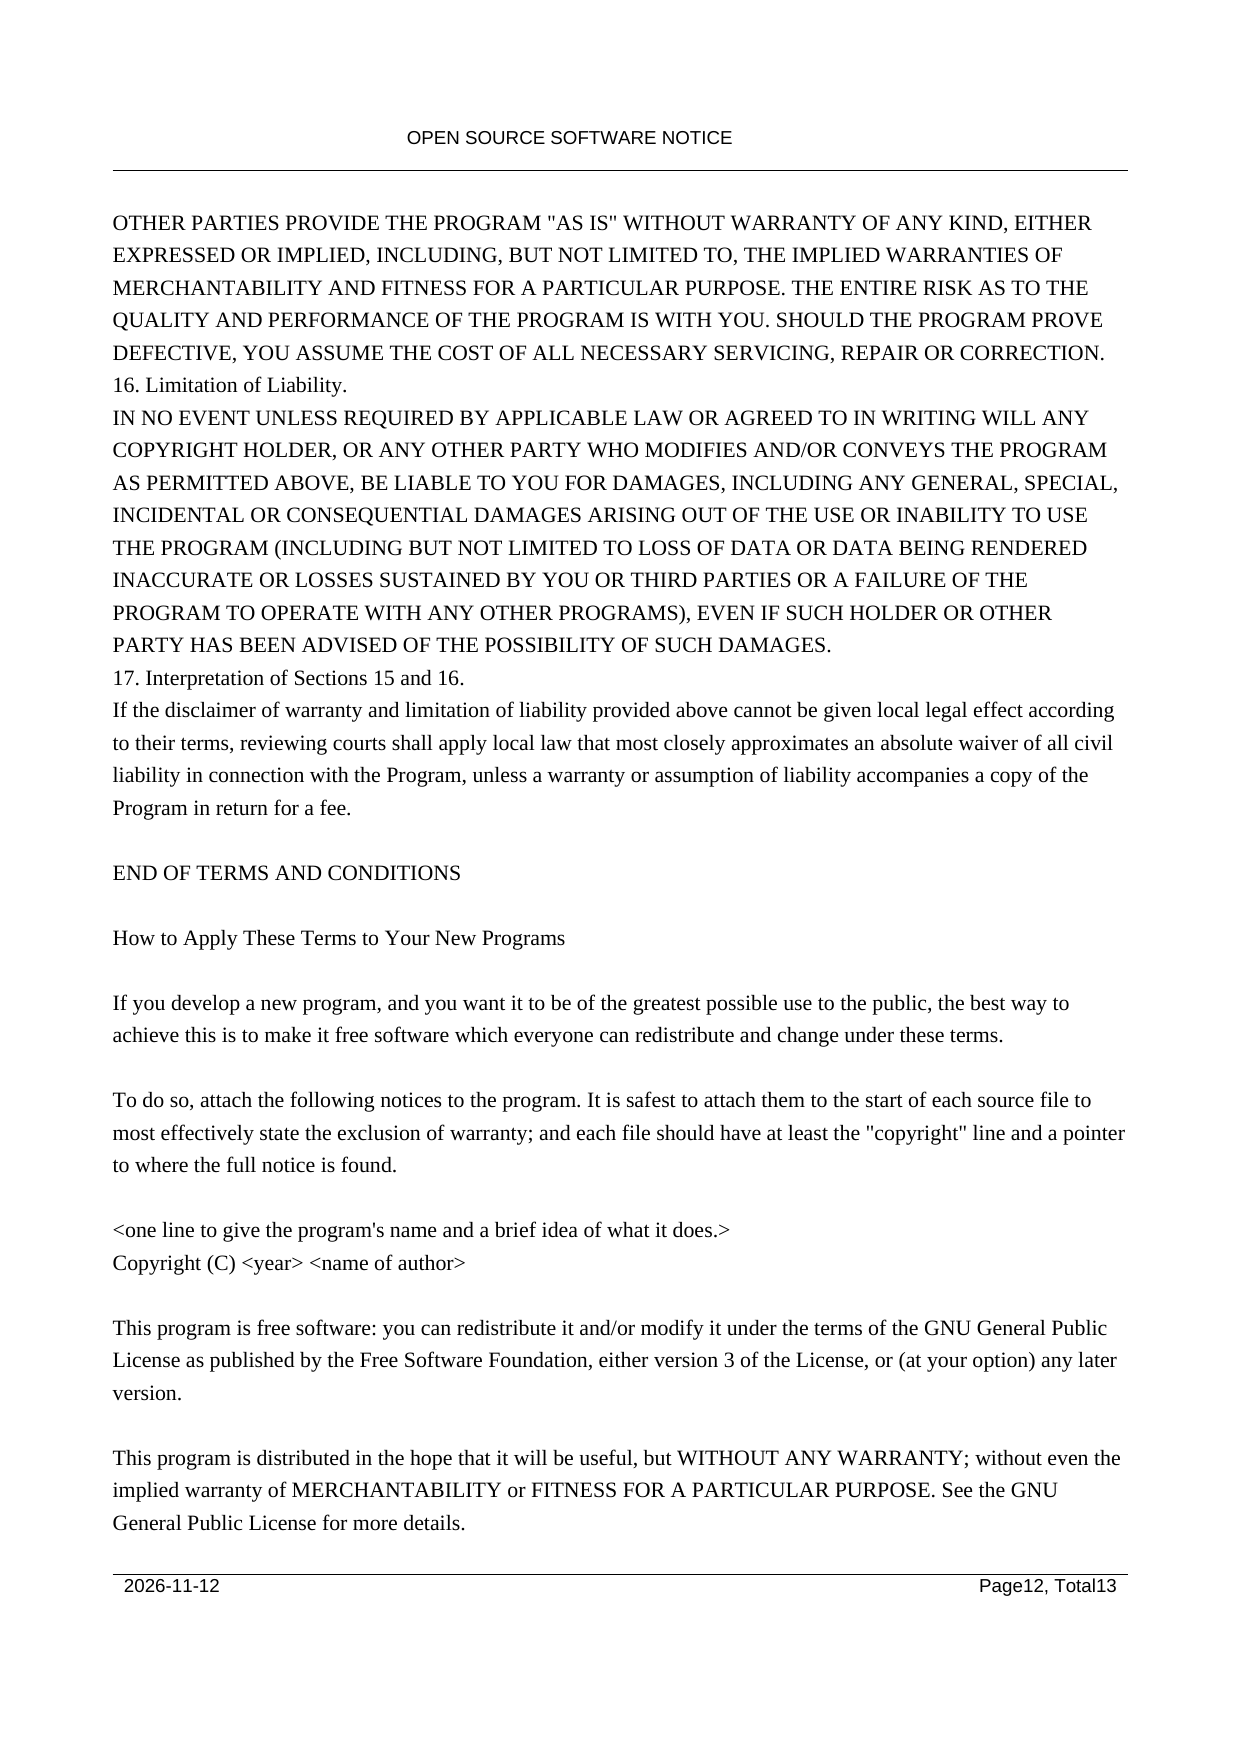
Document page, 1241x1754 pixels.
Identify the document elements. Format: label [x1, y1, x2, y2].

text [112, 206, 1128, 1539]
